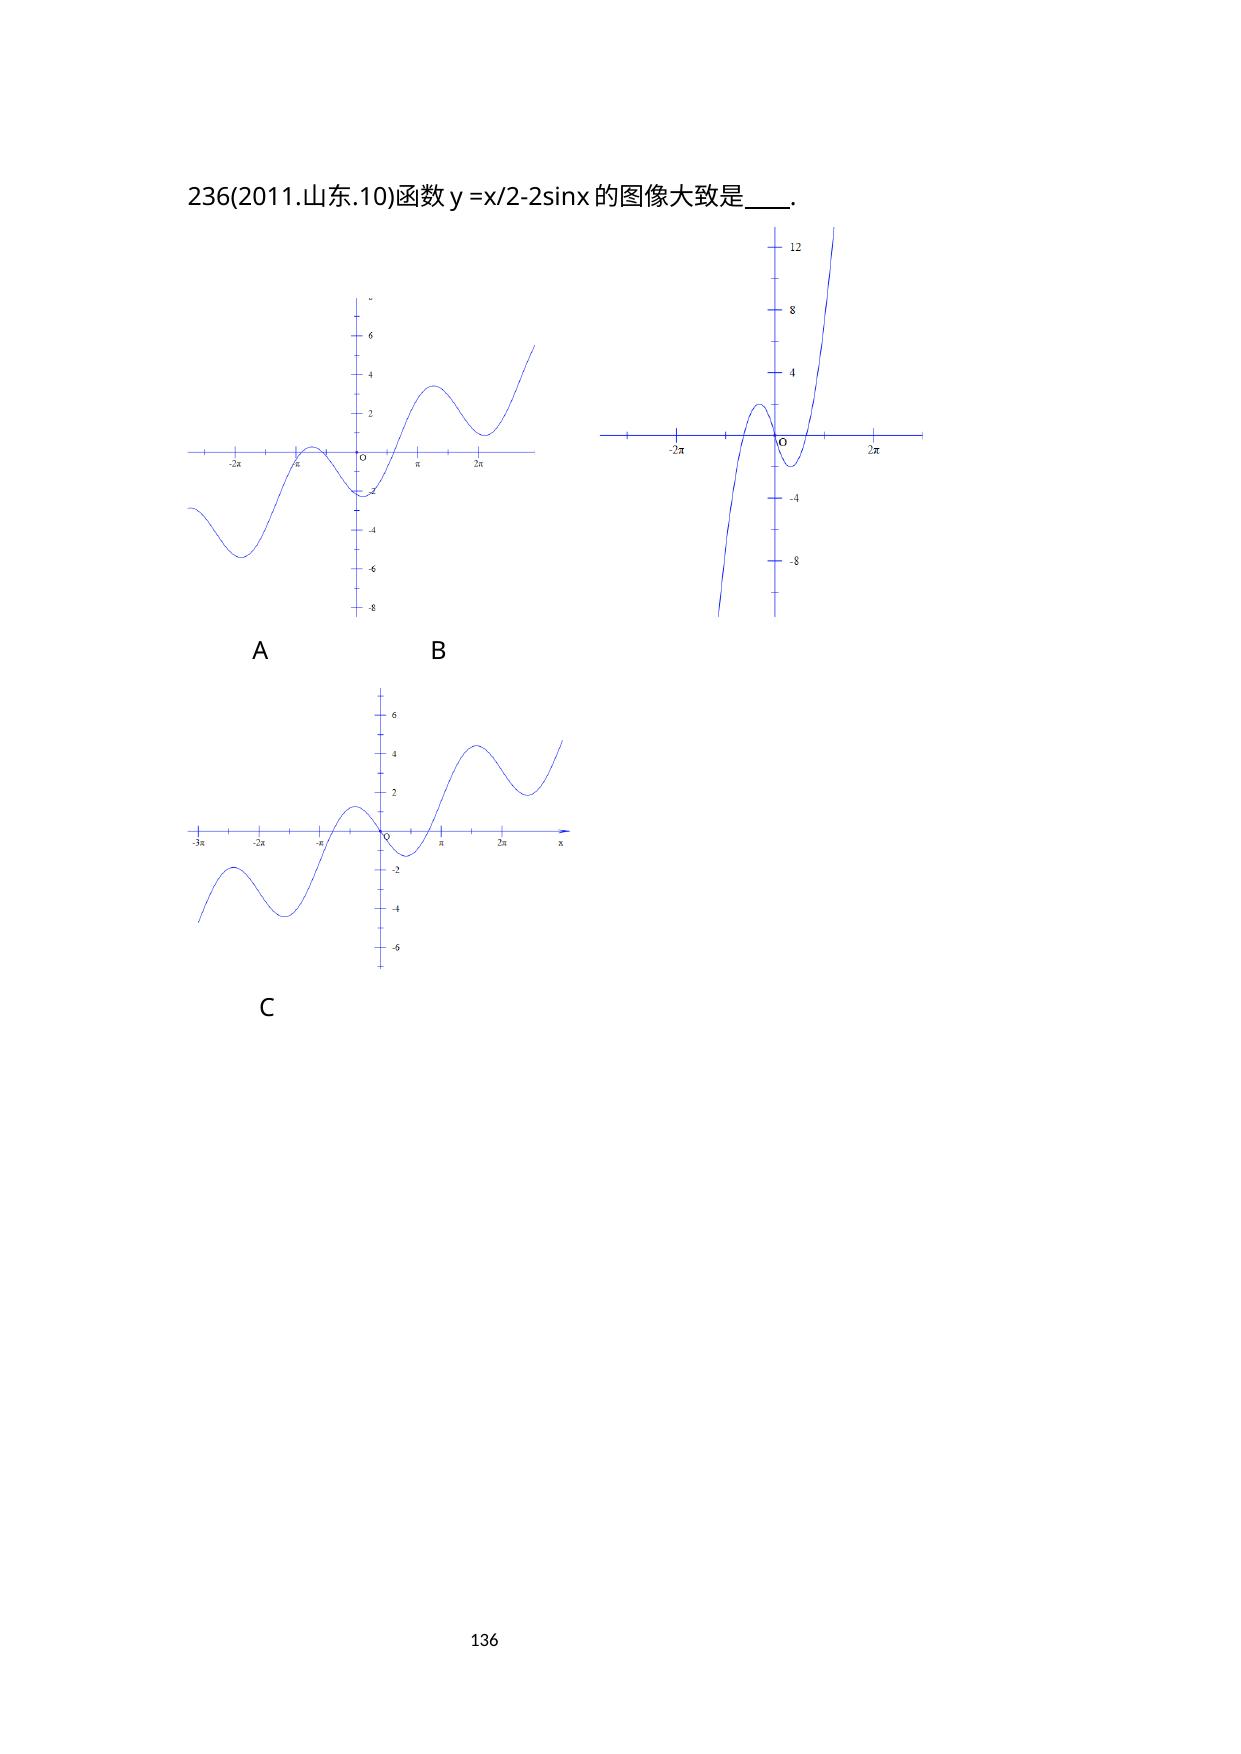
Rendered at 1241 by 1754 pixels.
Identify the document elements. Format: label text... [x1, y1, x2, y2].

list 236(2011.山东.10)函数y =x/2-2sinx的图像大致是 . [187, 162, 1053, 227]
list A B [187, 617, 1053, 682]
picture [599, 227, 923, 617]
picture [187, 688, 571, 969]
list C [187, 974, 1053, 1039]
picture [187, 298, 535, 617]
